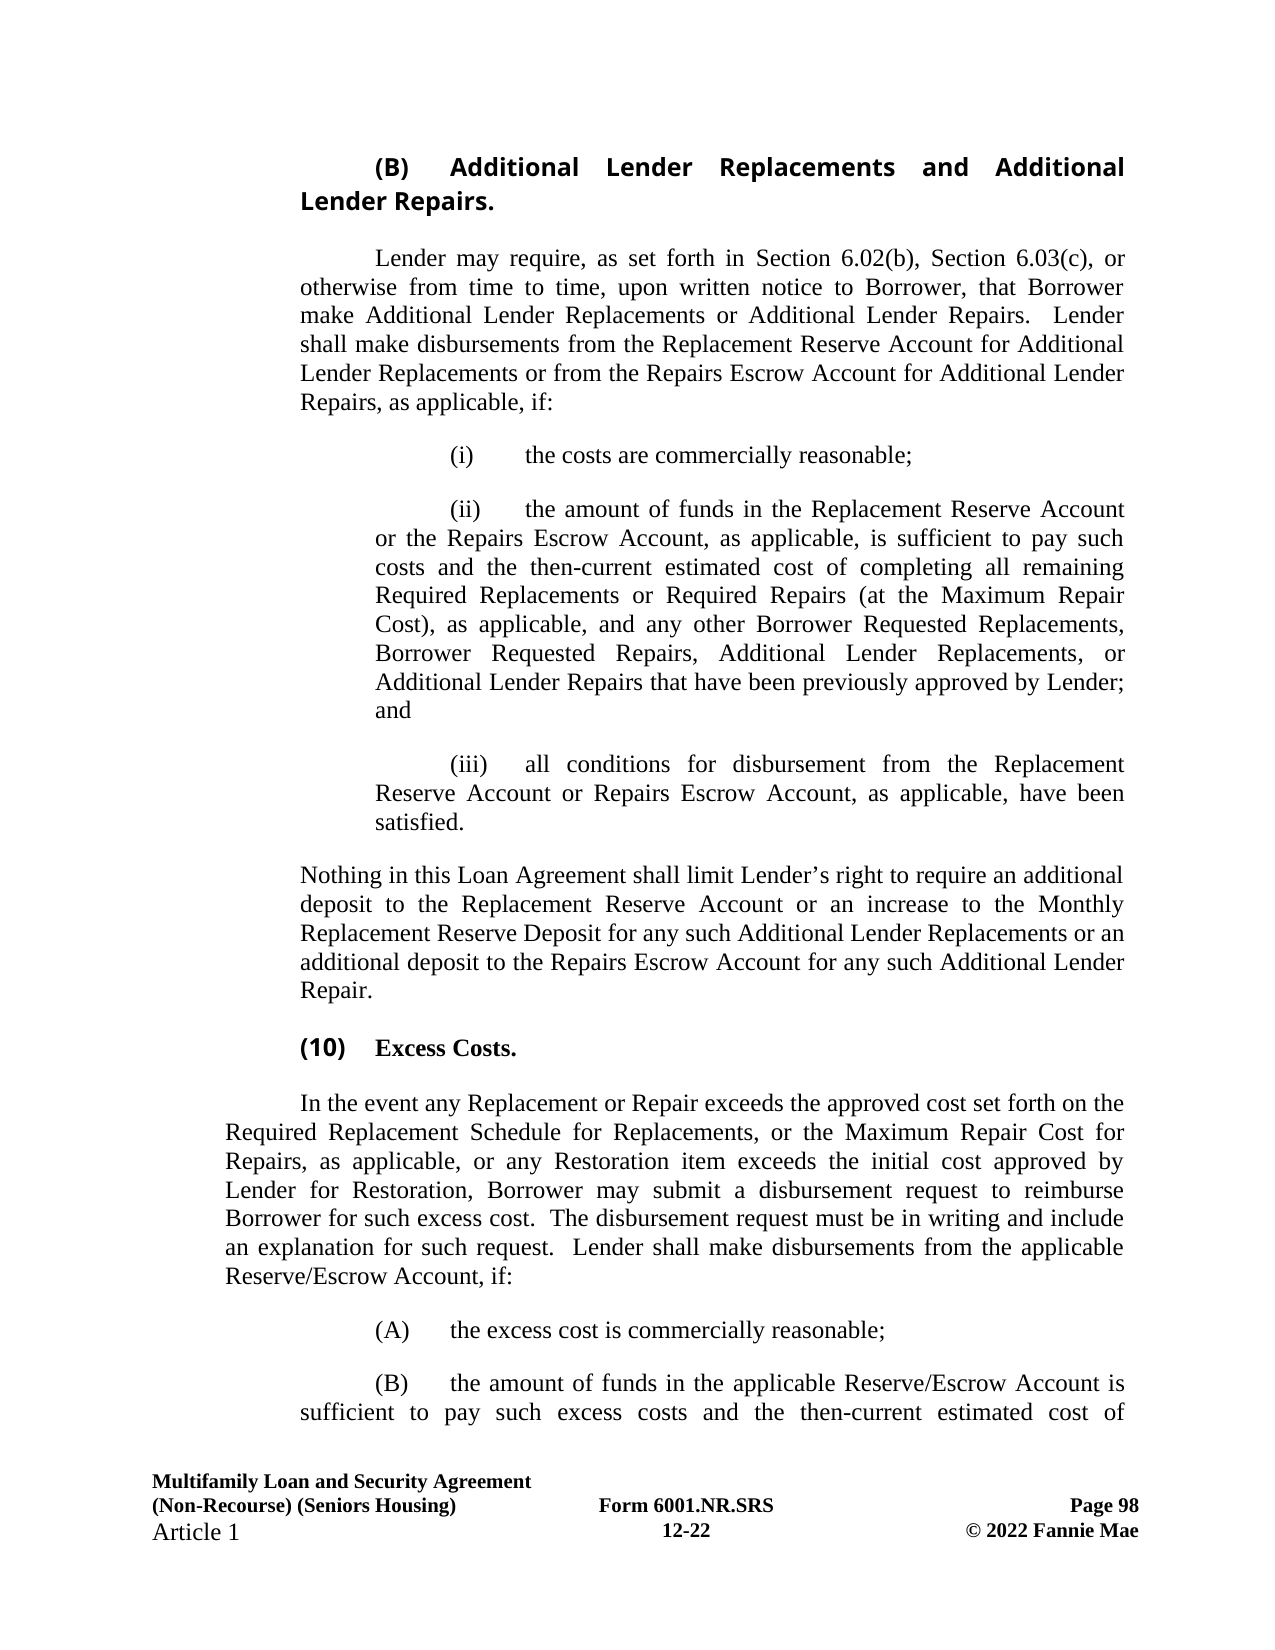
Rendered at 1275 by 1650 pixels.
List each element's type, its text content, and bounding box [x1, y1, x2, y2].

subtitle the excess cost is commercially reasonable; [300, 1315, 1125, 1343]
subtitle the costs are commercially reasonable; [375, 441, 1125, 469]
text Lender may require, as set forth in Section 6.02(b), Section 6.03(c), or otherwise from time to time, upon written notice to Borrower, that Borrower make Additional Lender Replacements or Additional Lender Repairs. Lender shall make disbursements from the Replacement Reserve Account for Additional Lender Replacements or from the Repairs Escrow Account for Additional Lender Repairs, as applicable, if: [300, 243, 1125, 416]
text Nothing in this Loan Agreement shall limit Lender’s right to require an additional deposit to the Replacement Reserve Account or an increase to the Monthly Replacement Reserve Deposit for any such Additional Lender Replacements or an additional deposit to the Repairs Escrow Account for any such Additional Lender Repair. [300, 861, 1125, 1004]
subtitle all conditions for disbursement from the Replacement Reserve Account or Repairs Escrow Account, as applicable, have been satisfied. [375, 749, 1125, 836]
text In the event any Replacement or Repair exceeds the approved cost set forth on the Required Replacement Schedule for Replacements, or the Maximum Repair Cost for Repairs, as applicable, or any Restoration item exceeds the initial cost approved by Lender for Restoration, Borrower may submit a disbursement request to reimburse Borrower for such excess cost. The disbursement request must be in writing and include an explanation for such request. Lender shall make disbursements from the applicable Reserve/Escrow Account, if: [225, 1088, 1125, 1290]
subtitle Excess Costs. [225, 1029, 1125, 1063]
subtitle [300, 1368, 1125, 1426]
subtitle the amount of funds in the Replacement Reserve Account or the Repairs Escrow Account, as applicable, is sufficient to pay such costs and the then-current estimated cost of completing all remaining Required Replacements or Required Repairs (at the Maximum Repair Cost), as applicable, and any other Borrower Requested Replacements, Borrower Requested Repairs, Additional Lender Replacements, or Additional Lender Repairs that have been previously approved by Lender; and [375, 494, 1125, 724]
subtitle Additional Lender Replacements and Additional Lender Repairs. [300, 150, 1125, 218]
